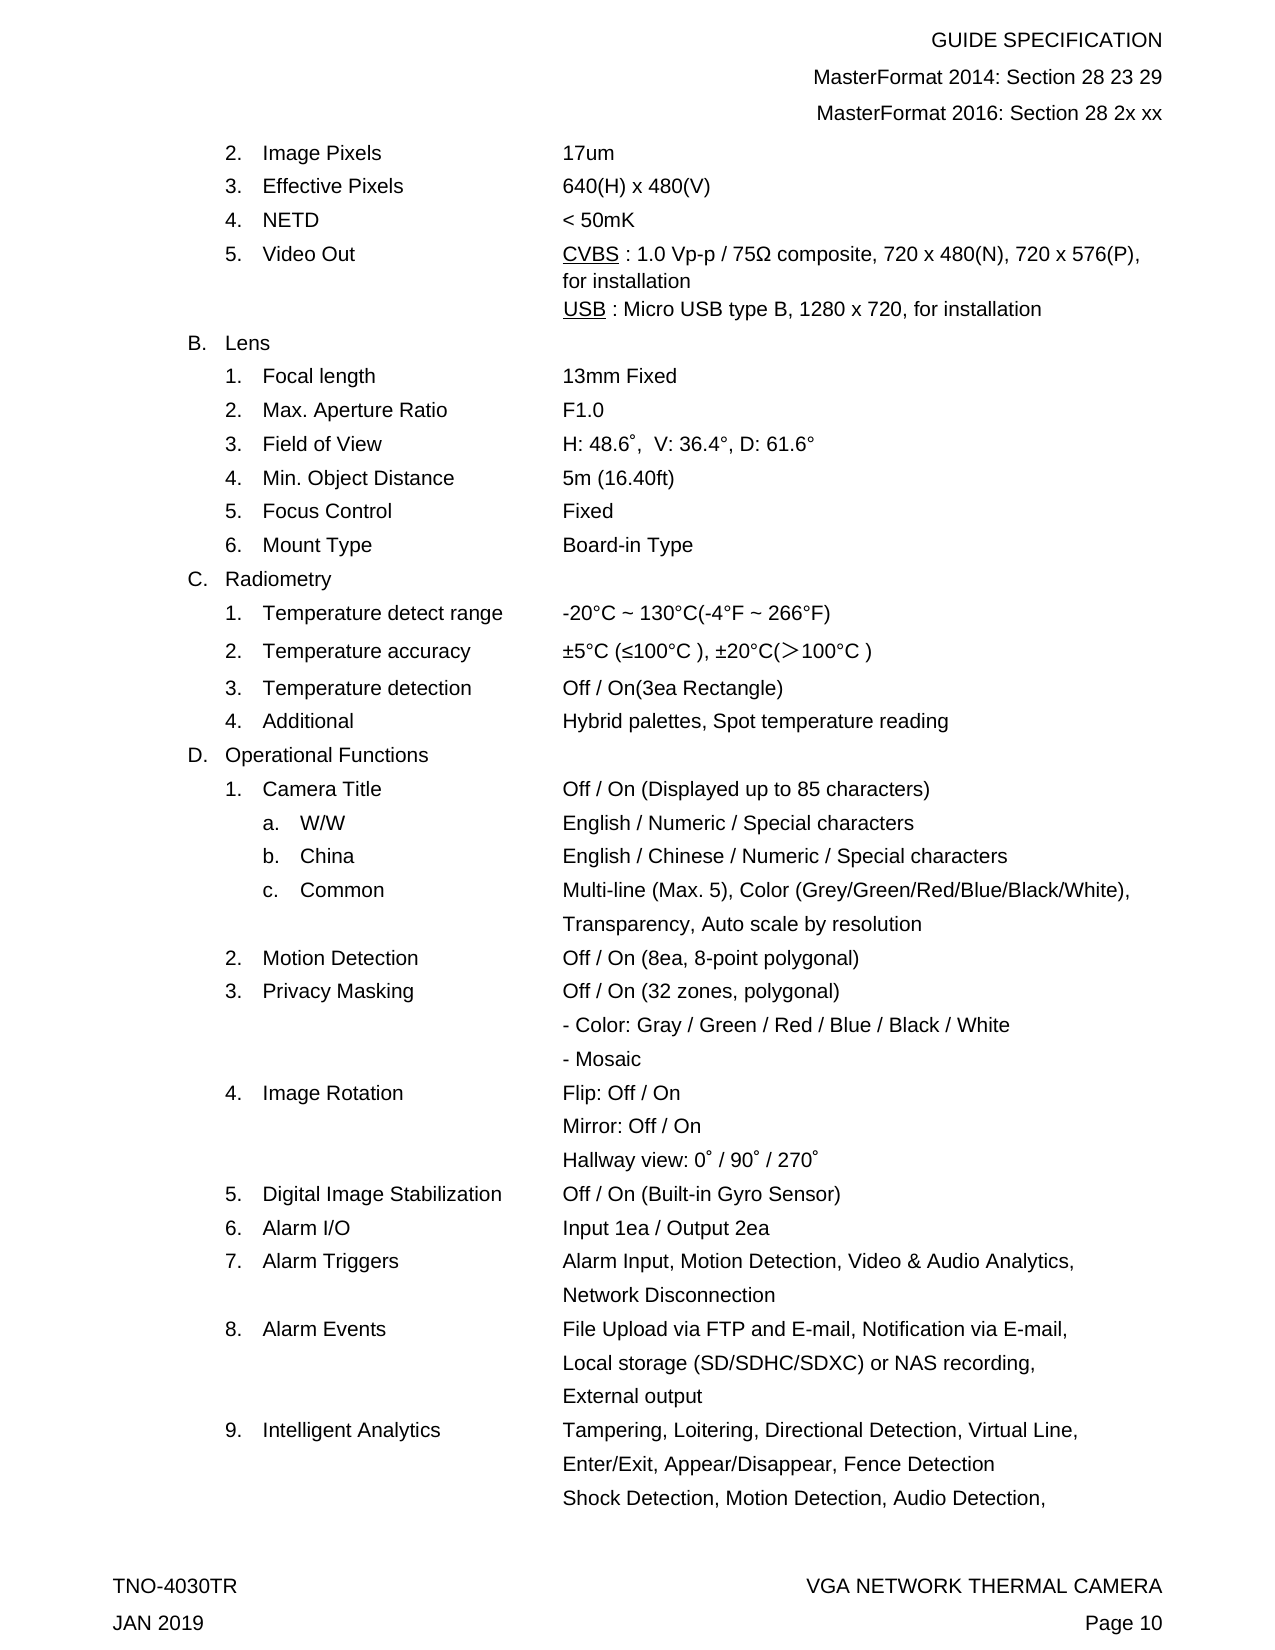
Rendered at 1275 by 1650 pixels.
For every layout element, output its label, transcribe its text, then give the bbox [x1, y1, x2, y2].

list Digital Image Stabilization Off / On (Built-in Gyro Sensor) [225, 1182, 1162, 1206]
text Hallway view: 0˚ / 90˚ / 270˚ [525, 1148, 1162, 1172]
text - Color: Gray / Green / Red / Blue / Black / White [525, 1013, 1162, 1037]
text Shock Detection, Motion Detection, Audio Detection, [487, 1485, 1162, 1509]
text Enter/Exit, Appear/Disappear, Fence Detection [262, 1452, 1162, 1476]
list Temperature detection Off / On(3ea Rectangle) [225, 675, 1162, 699]
list Privacy Masking Off / On (32 zones, polygonal) [225, 979, 1162, 1003]
text Transparency, Auto scale by resolution [487, 912, 1220, 936]
list Focus Control Fixed [225, 499, 1162, 523]
list Video Out CVBS : 1.0 Vp-p / 75Ω composite, 720 x 480(N), 720 x 576(P), for installation USB : Micro USB type B, 1280 x 720, for installation [225, 242, 1162, 321]
list Effective Pixels 640(H) x 480(V) [225, 174, 1162, 198]
list Lens [187, 331, 1162, 354]
list Min. Object Distance 5m (16.40ft) [225, 466, 1162, 489]
list Radiometry [187, 567, 1162, 591]
list Common Multi-line (Max. 5), Color (Grey/Green/Red/Blue/Black/White), [262, 878, 1220, 902]
text Mirror: Off / On [525, 1114, 1162, 1138]
list NETD < 50mK [225, 208, 1162, 232]
list Focal length 13mm Fixed [225, 364, 1162, 388]
list Operational Functions [187, 743, 1162, 767]
list Intelligent Analytics Tampering, Loitering, Directional Detection, Virtual Line, [225, 1418, 1162, 1442]
list Alarm I/O Input 1ea / Output 2ea [225, 1215, 1162, 1239]
list Field of View H: 48.6˚, V: 36.4°, D: 61.6° [225, 432, 1162, 456]
list China English / Chinese / Numeric / Special characters [262, 844, 1162, 868]
list Max. Aperture Ratio F1.0 [225, 398, 1162, 422]
list Temperature accuracy ±5°C (≤100°C ), ±20°C(＞100°C ) [225, 634, 1162, 664]
text Network Disconnection [487, 1283, 1162, 1307]
list Mount Type Board-in Type [225, 533, 1162, 557]
list Camera Title Off / On (Displayed up to 85 characters) [225, 777, 1162, 801]
text External output [487, 1384, 1162, 1408]
list Alarm Events File Upload via FTP and E-mail, Notification via E-mail, [225, 1317, 1162, 1341]
list Alarm Triggers Alarm Input, Motion Detection, Video & Audio Analytics, [225, 1249, 1162, 1273]
list Image Pixels 17um [225, 141, 1162, 164]
list Image Rotation Flip: Off / On [225, 1080, 1162, 1104]
list Temperature detect range -20°C ~ 130°C(-4°F ~ 266°F) [225, 601, 1162, 624]
list Additional Hybrid palettes, Spot temperature reading [225, 709, 1162, 733]
list Motion Detection Off / On (8ea, 8-point polygonal) [225, 945, 1162, 969]
text - Mosaic [525, 1047, 1162, 1071]
list W/W English / Numeric / Special characters [262, 810, 1162, 834]
text Local storage (SD/SDHC/SDXC) or NAS recording, [487, 1350, 1162, 1374]
